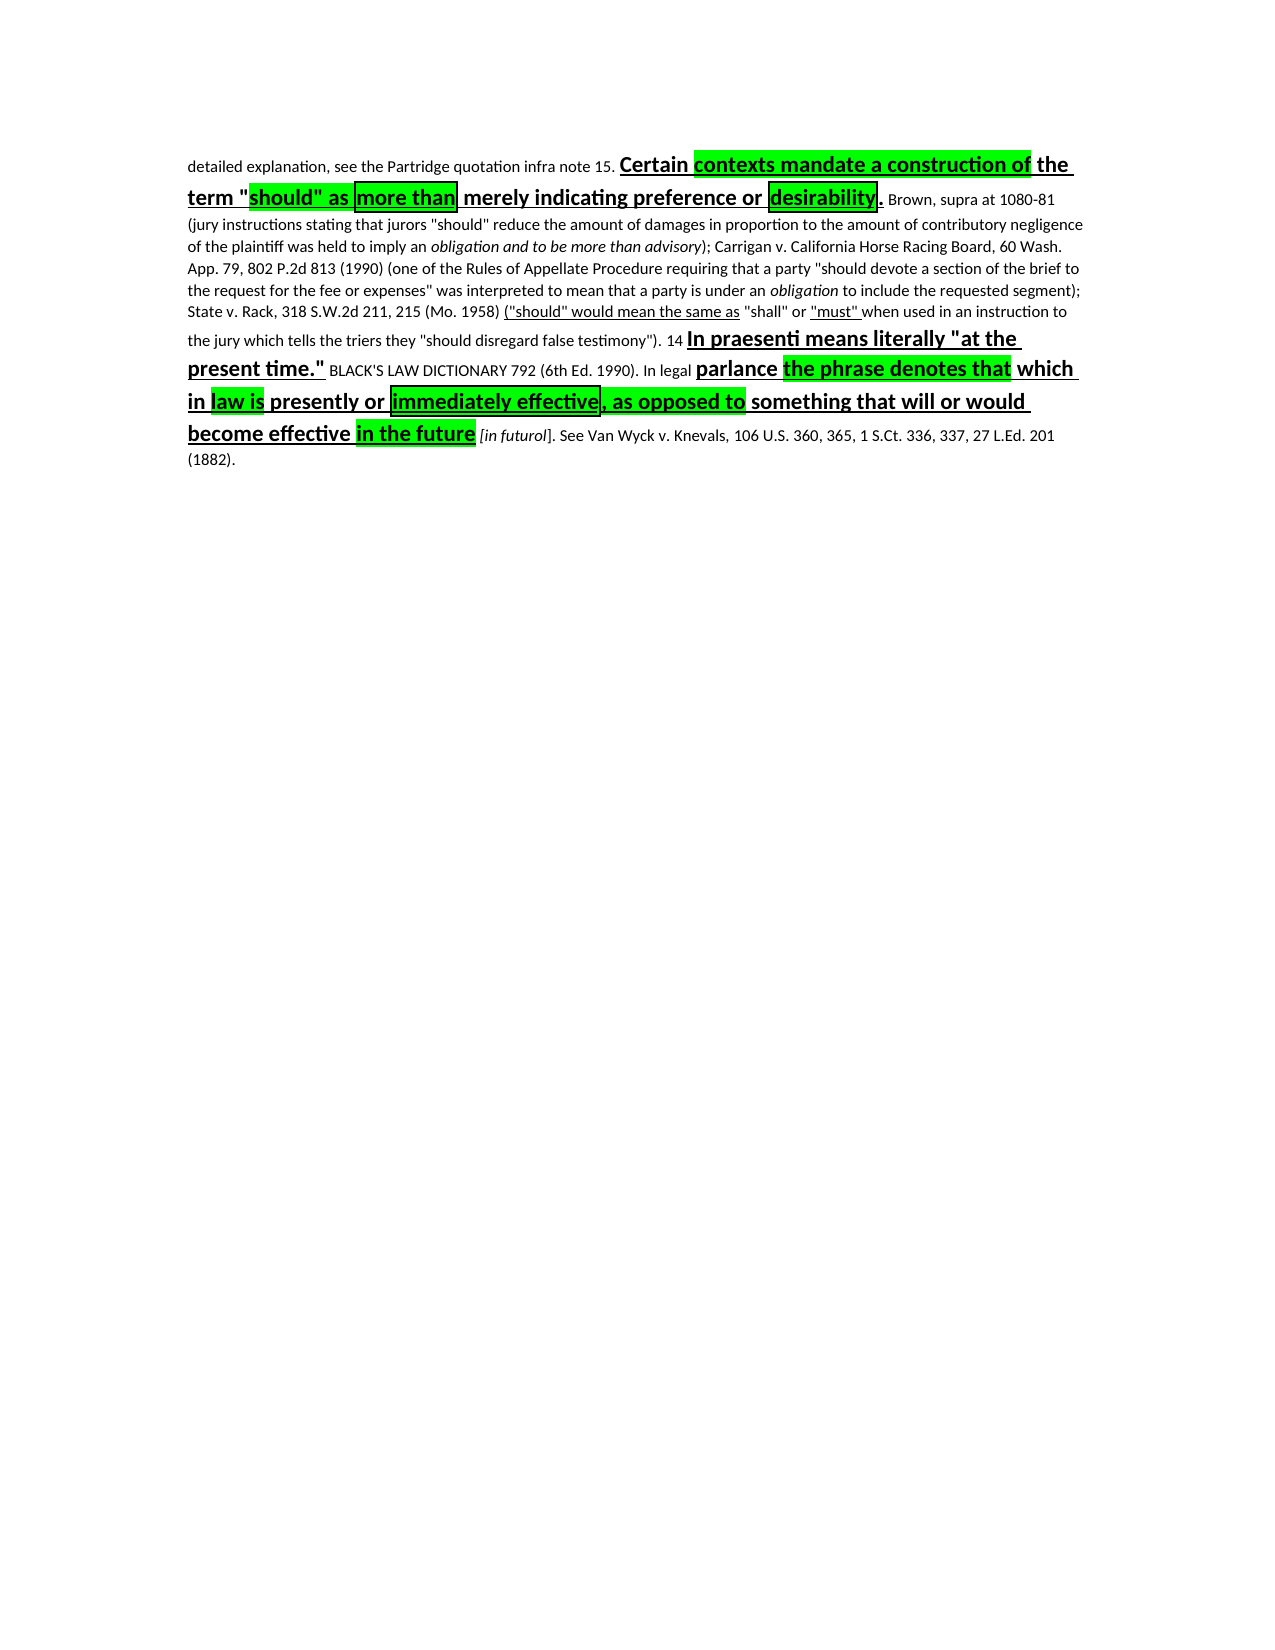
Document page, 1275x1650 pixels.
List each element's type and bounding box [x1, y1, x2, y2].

text [187, 150, 1087, 469]
